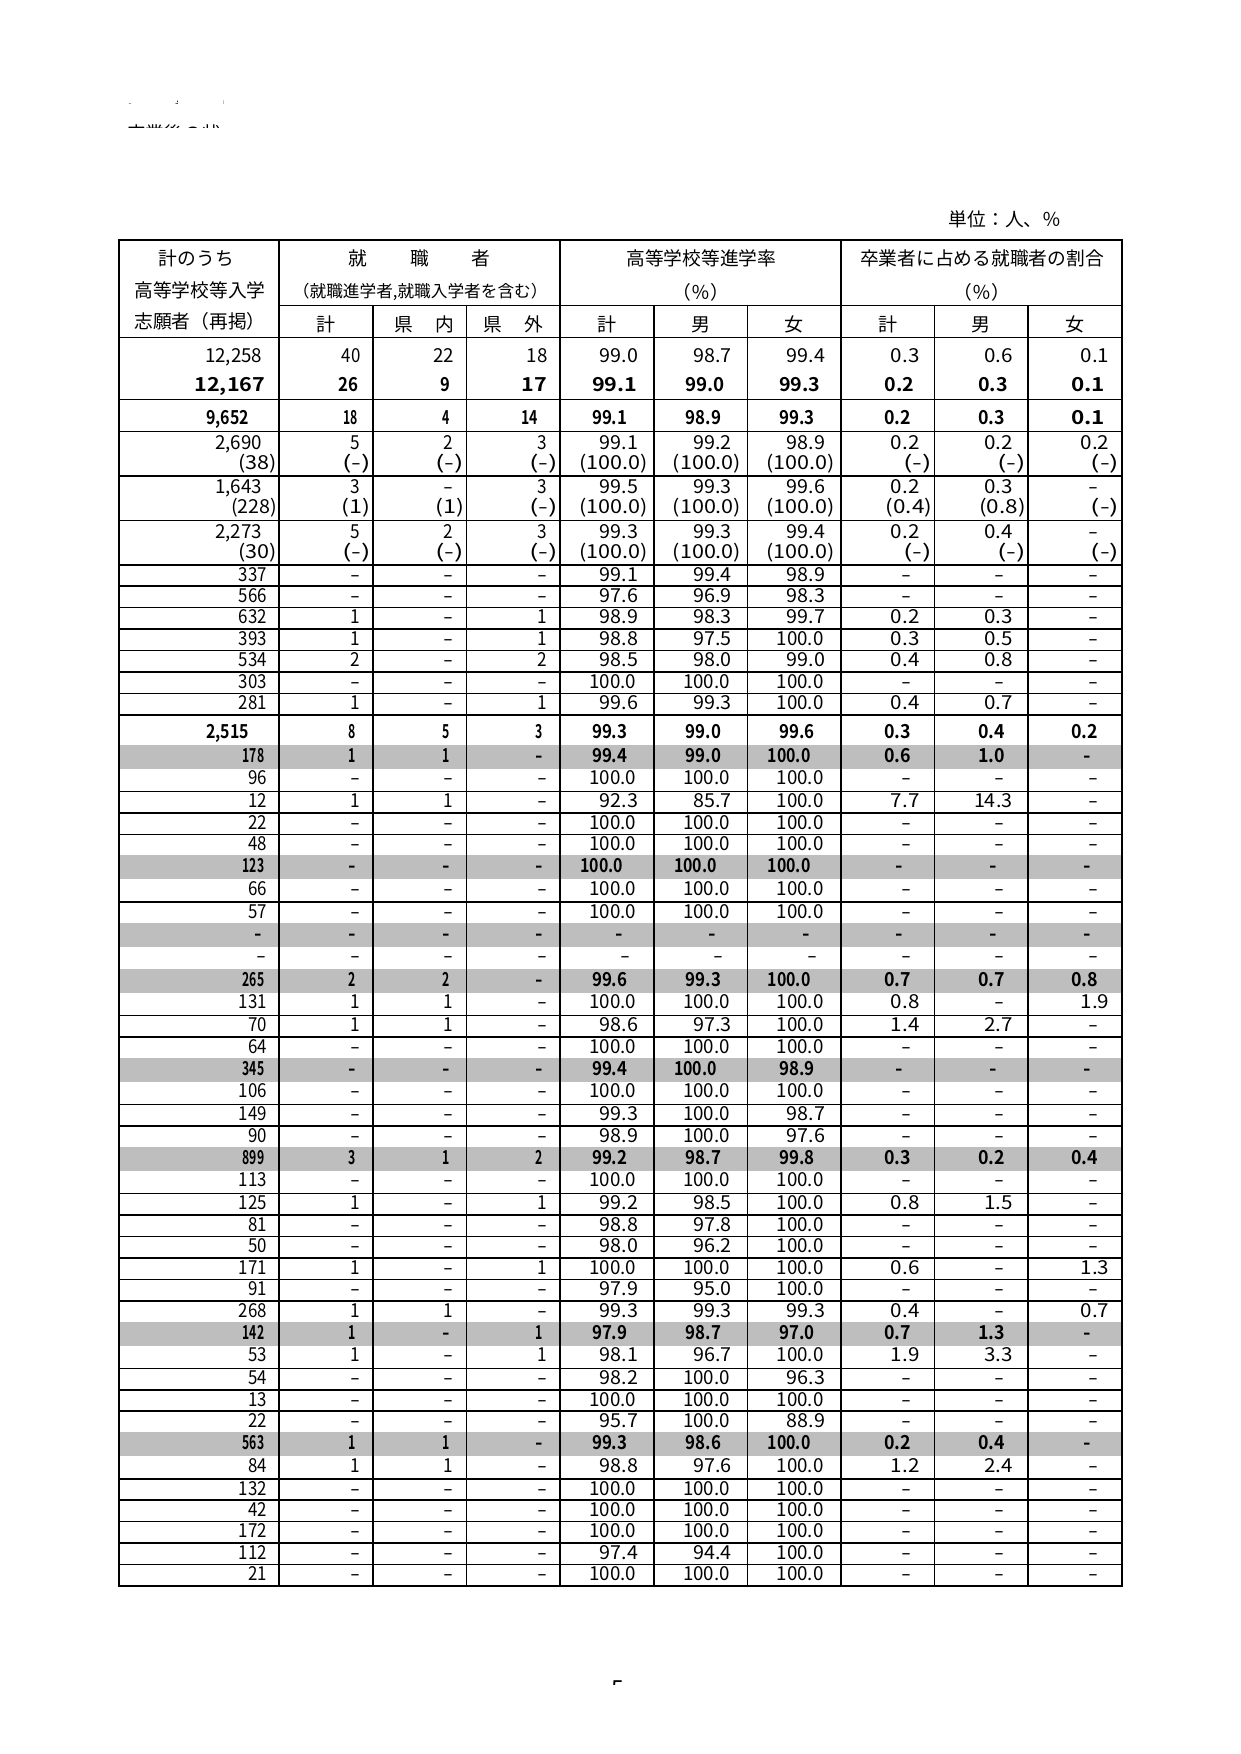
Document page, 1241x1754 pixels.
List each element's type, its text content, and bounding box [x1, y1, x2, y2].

table_cell 男 [935, 306, 1027, 336]
table_cell - [374, 1171, 466, 1193]
table_cell 96.9 [655, 587, 747, 607]
table_cell 100.0 [655, 993, 747, 1015]
table_cell 計 [561, 306, 653, 336]
table_cell 265 [120, 969, 278, 993]
table_cell - [1029, 855, 1121, 879]
table_cell 100.0 [748, 993, 840, 1015]
table_cell 85.7 [655, 792, 747, 812]
table_cell 100.0 [561, 1038, 653, 1058]
table_cell 345 [120, 1058, 278, 1082]
subtitle 単位：人、％ [92, 205, 1061, 232]
table_cell - [374, 903, 466, 923]
table_cell 100.0 [655, 1105, 747, 1125]
table_cell 99.2 [655, 432, 747, 454]
table_cell 99.3 [655, 969, 747, 993]
table_cell - [935, 1038, 1027, 1058]
table_cell - [467, 1216, 559, 1236]
table_cell 100.0 [561, 1259, 653, 1278]
table_cell 1 [374, 792, 466, 812]
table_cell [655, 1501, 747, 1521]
table_cell 99.4 [748, 338, 840, 368]
table_cell 0.3 [842, 716, 934, 745]
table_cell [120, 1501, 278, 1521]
table_cell 99.3 [561, 716, 653, 745]
table_cell - [1029, 521, 1121, 543]
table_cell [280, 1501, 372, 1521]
table_cell 142 [120, 1322, 278, 1346]
table_cell 99.1 [561, 432, 653, 454]
table_cell 1 [280, 1302, 372, 1322]
table_cell - [374, 880, 466, 901]
table_cell 393 [120, 630, 278, 650]
table_cell - [842, 1058, 934, 1082]
table_cell 178 [120, 745, 278, 769]
table_cell - [467, 880, 559, 901]
table_cell - [748, 923, 840, 947]
table_cell 99.2 [561, 1147, 653, 1171]
table_cell 0.2 [842, 432, 934, 454]
table_cell - [280, 587, 372, 607]
table_cell - [935, 1058, 1027, 1082]
table_cell 97.5 [655, 630, 747, 650]
table_cell 99.0 [748, 651, 840, 671]
table_cell 50 [120, 1237, 278, 1257]
table_cell - [467, 1302, 559, 1322]
table_cell - [280, 947, 372, 969]
table_cell 2 [467, 651, 559, 671]
table_cell 1 [374, 1016, 466, 1036]
table_cell 99.0 [655, 368, 747, 399]
table_cell 98.6 [561, 1016, 653, 1036]
table_cell 0.3 [935, 608, 1027, 628]
table_cell - [467, 1038, 559, 1058]
table_cell 99.1 [561, 566, 653, 585]
table_cell 92.3 [561, 792, 653, 812]
table_cell - [842, 673, 934, 693]
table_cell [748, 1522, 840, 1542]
table_cell - [467, 769, 559, 791]
table_cell - [1029, 1105, 1121, 1125]
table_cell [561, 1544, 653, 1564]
table_cell 98.5 [561, 651, 653, 671]
table_cell - [1029, 947, 1121, 969]
table_cell - [374, 947, 466, 969]
table_cell - [1029, 630, 1121, 650]
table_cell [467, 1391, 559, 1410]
table_cell 0.3 [842, 1147, 934, 1171]
table_cell - [280, 835, 372, 855]
table_cell 97.9 [561, 1322, 653, 1346]
table_cell (100.0) [655, 454, 747, 475]
table_cell - [655, 947, 747, 969]
table_header 就 職 者 （就職進学者,就職入学者を含む） [280, 241, 559, 305]
table_cell 3 [467, 521, 559, 543]
table_cell 14 [467, 400, 559, 431]
table_cell 100.0 [561, 855, 653, 879]
table_cell 1.0 [935, 745, 1027, 769]
table_cell - [1029, 1038, 1121, 1058]
table_cell 22 [374, 338, 466, 368]
table_cell 17 [467, 368, 559, 399]
table_cell (-) [467, 454, 559, 475]
table_cell - [374, 1038, 466, 1058]
table_cell (-) [842, 454, 934, 475]
table_cell - [467, 1105, 559, 1125]
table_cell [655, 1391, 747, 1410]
table_cell 1 [280, 1194, 372, 1214]
table_cell 100.0 [655, 855, 747, 879]
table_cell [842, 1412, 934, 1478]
table_cell 1 [467, 1322, 559, 1346]
table_cell 5 [280, 432, 372, 454]
table_cell (1) [374, 499, 466, 519]
table_cell - [935, 835, 1027, 855]
table_cell 99.1 [561, 400, 653, 431]
table_cell 1 [280, 1322, 372, 1346]
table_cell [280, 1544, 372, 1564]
table_cell - [935, 1216, 1027, 1236]
table_cell (-) [1029, 543, 1121, 564]
table_cell 98.8 [561, 630, 653, 650]
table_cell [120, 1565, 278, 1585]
table_cell - [280, 1105, 372, 1125]
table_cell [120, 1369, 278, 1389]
table_cell 0.2 [842, 521, 934, 543]
table_cell 98.0 [655, 651, 747, 671]
table_cell 1 [280, 745, 372, 769]
table_cell 0.2 [1029, 432, 1121, 454]
table_cell (-) [280, 543, 372, 564]
table_cell 99.3 [655, 477, 747, 499]
table_cell 99.3 [748, 400, 840, 431]
table_cell 97.6 [561, 587, 653, 607]
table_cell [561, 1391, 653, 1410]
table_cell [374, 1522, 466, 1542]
table_cell (-) [374, 454, 466, 475]
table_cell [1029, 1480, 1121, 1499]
table_cell - [280, 855, 372, 879]
table_cell (-) [280, 454, 372, 475]
table_cell 0.1 [1029, 368, 1121, 399]
table_cell 3 [280, 1147, 372, 1171]
table_cell 70 [120, 1016, 278, 1036]
table_cell 100.0 [561, 993, 653, 1015]
table_cell - [1029, 1237, 1121, 1257]
table_cell 100.0 [748, 1237, 840, 1257]
table_cell 98.1 [561, 1346, 653, 1367]
table_cell 100.0 [748, 880, 840, 901]
table_cell 98.3 [655, 608, 747, 628]
table_cell (38) [120, 454, 278, 475]
table_cell 1 [374, 1302, 466, 1322]
table_cell 3 [280, 477, 372, 499]
table_cell 99.3 [655, 521, 747, 543]
table_cell 98.9 [655, 400, 747, 431]
table_cell - [374, 630, 466, 650]
table_cell 0.3 [935, 368, 1027, 399]
table_cell 0.8 [935, 651, 1027, 671]
table_cell 1 [467, 694, 559, 714]
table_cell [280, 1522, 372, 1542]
table_header 卒業者に占める就職者の割合 （％） [842, 241, 1121, 305]
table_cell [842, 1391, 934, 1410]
table_cell 99.3 [655, 1302, 747, 1322]
table_cell 2 [280, 651, 372, 671]
table_cell 96.2 [655, 1237, 747, 1257]
table_cell 0.6 [842, 1259, 934, 1278]
table_cell 3 [467, 477, 559, 499]
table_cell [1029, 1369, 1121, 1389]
table_cell 99.2 [561, 1194, 653, 1214]
table_cell - [561, 923, 653, 947]
table_cell 97.6 [748, 1127, 840, 1147]
table_cell (-) [842, 543, 934, 564]
table_cell (-) [1029, 454, 1121, 475]
table_cell - [467, 1058, 559, 1082]
table_cell - [1029, 880, 1121, 901]
table_cell 100.0 [655, 769, 747, 791]
table_cell 99.3 [748, 1302, 840, 1322]
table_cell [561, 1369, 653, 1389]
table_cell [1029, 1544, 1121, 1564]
table_cell - [842, 903, 934, 923]
table_cell - [842, 1127, 934, 1147]
table_cell - [842, 855, 934, 879]
table_cell - [1029, 587, 1121, 607]
table_cell - [374, 694, 466, 714]
table_cell - [374, 1237, 466, 1257]
table_cell - [935, 587, 1027, 607]
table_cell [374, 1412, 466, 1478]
table_cell - [374, 1259, 466, 1278]
table_cell - [1029, 745, 1121, 769]
table_cell 0.8 [842, 993, 934, 1015]
table_cell - [1029, 673, 1121, 693]
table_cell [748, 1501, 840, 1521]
table_cell 22 [120, 814, 278, 833]
table_cell 2 [374, 432, 466, 454]
table_cell 1 [280, 993, 372, 1015]
table_cell 90 [120, 1127, 278, 1147]
table_cell 98.8 [561, 1216, 653, 1236]
table_cell 100.0 [748, 835, 840, 855]
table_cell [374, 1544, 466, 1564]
table_cell 149 [120, 1105, 278, 1125]
table_cell - [1029, 1171, 1121, 1193]
table_cell 0.2 [842, 477, 934, 499]
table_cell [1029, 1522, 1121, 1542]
table_cell 0.3 [842, 338, 934, 368]
table_cell 100.0 [655, 903, 747, 923]
table_cell 0.4 [842, 694, 934, 714]
table_cell - [374, 923, 466, 947]
table_cell 計 [842, 306, 934, 336]
table_cell 100.0 [655, 835, 747, 855]
table_cell - [1029, 651, 1121, 671]
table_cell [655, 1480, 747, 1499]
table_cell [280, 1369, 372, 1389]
table_cell - [935, 855, 1027, 879]
table_cell 0.2 [842, 400, 934, 431]
table_cell 99.6 [561, 969, 653, 993]
table_cell 0.7 [842, 1322, 934, 1346]
table_cell 100.0 [748, 1038, 840, 1058]
table_cell 0.7 [935, 694, 1027, 714]
table_cell 98.9 [561, 1127, 653, 1147]
table_cell 男 [655, 306, 747, 336]
table_cell (-) [1029, 499, 1121, 519]
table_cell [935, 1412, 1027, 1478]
table_cell - [280, 903, 372, 923]
table_cell 113 [120, 1171, 278, 1193]
table_cell 12 [120, 792, 278, 812]
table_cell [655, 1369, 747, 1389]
table_cell 女 [1029, 306, 1121, 336]
table_cell - [935, 673, 1027, 693]
table_cell 5 [374, 716, 466, 745]
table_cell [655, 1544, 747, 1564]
table_cell 100.0 [655, 673, 747, 693]
table_cell - [467, 947, 559, 969]
table_cell 1 [280, 694, 372, 714]
table_cell - [374, 587, 466, 607]
table_cell 0.3 [842, 630, 934, 650]
table_cell 98.7 [655, 1147, 747, 1171]
table_cell - [374, 477, 466, 499]
table_cell 99.0 [655, 716, 747, 745]
table_cell - [935, 1237, 1027, 1257]
table_cell 100.0 [748, 1216, 840, 1236]
table_cell - [467, 993, 559, 1015]
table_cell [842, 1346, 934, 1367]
table_cell (-) [374, 543, 466, 564]
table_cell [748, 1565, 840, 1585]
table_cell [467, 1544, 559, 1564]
table_cell - [280, 923, 372, 947]
table_cell - [467, 792, 559, 812]
table_cell 171 [120, 1259, 278, 1278]
table_cell 100.0 [748, 745, 840, 769]
table_cell 99.3 [561, 521, 653, 543]
table_cell - [374, 1346, 466, 1367]
table_cell - [935, 814, 1027, 833]
table_cell 2,690 [120, 432, 278, 454]
table_cell 0.4 [935, 521, 1027, 543]
table_cell 96 [120, 769, 278, 791]
table_cell - [1029, 1280, 1121, 1300]
table_cell 1 [374, 993, 466, 1015]
table_cell 100.0 [561, 1171, 653, 1193]
table_cell 57 [120, 903, 278, 923]
table_cell 99.6 [748, 477, 840, 499]
table_cell - [120, 947, 278, 969]
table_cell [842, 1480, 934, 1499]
table_cell 1 [467, 608, 559, 628]
table_cell 899 [120, 1147, 278, 1171]
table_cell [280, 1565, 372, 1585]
table_header 高等学校等進学率 （％） [561, 241, 840, 305]
table_cell - [842, 814, 934, 833]
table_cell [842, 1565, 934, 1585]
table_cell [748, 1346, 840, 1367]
table_cell - [1029, 1082, 1121, 1104]
table_cell 0.6 [935, 338, 1027, 368]
table_cell - [374, 566, 466, 585]
table_cell - [842, 566, 934, 585]
table_cell - [467, 1016, 559, 1036]
table_cell - [374, 1105, 466, 1125]
table_cell - [935, 903, 1027, 923]
table_cell - [1029, 835, 1121, 855]
table_header 計のうち 高等学校等入学志願者（再掲） [120, 241, 278, 336]
table_cell 1 [467, 1259, 559, 1278]
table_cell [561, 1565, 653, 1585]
table_cell (-) [467, 499, 559, 519]
table_cell (228) [120, 499, 278, 519]
table_cell - [467, 745, 559, 769]
table_cell 0.2 [935, 1147, 1027, 1171]
table_cell - [467, 923, 559, 947]
table_cell 1 [467, 1194, 559, 1214]
table_cell 100.0 [655, 1259, 747, 1278]
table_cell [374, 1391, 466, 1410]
table_cell 1 [280, 630, 372, 650]
table_cell - [842, 923, 934, 947]
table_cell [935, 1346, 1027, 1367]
table_cell 1 [374, 1147, 466, 1171]
table_cell 99.3 [655, 694, 747, 714]
table_cell 2 [280, 969, 372, 993]
table_cell - [1029, 1058, 1121, 1082]
table_cell (-) [935, 543, 1027, 564]
table_cell - [374, 814, 466, 833]
table_cell 48 [120, 835, 278, 855]
table_cell 64 [120, 1038, 278, 1058]
table_cell 98.7 [748, 1105, 840, 1125]
table_cell 女 [748, 306, 840, 336]
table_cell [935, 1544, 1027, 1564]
table_cell 106 [120, 1082, 278, 1104]
table_cell 1 [280, 1016, 372, 1036]
table_cell 100.0 [748, 1259, 840, 1278]
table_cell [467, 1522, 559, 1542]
table_cell 2 [374, 521, 466, 543]
table_cell 98.9 [561, 608, 653, 628]
table_cell - [935, 566, 1027, 585]
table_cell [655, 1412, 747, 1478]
table_cell - [374, 1322, 466, 1346]
table_cell - [935, 769, 1027, 791]
table_cell 1.5 [935, 1194, 1027, 1214]
table_cell 97.3 [655, 1016, 747, 1036]
table_cell 99.6 [561, 694, 653, 714]
table_cell 337 [120, 566, 278, 585]
table_cell - [280, 1237, 372, 1257]
table_cell - [842, 1216, 934, 1236]
table_cell - [280, 1171, 372, 1193]
table_cell 100.0 [561, 903, 653, 923]
table_cell - [1029, 1016, 1121, 1036]
table_cell 100.0 [655, 1082, 747, 1104]
table_cell - [280, 1038, 372, 1058]
table_cell 1 [280, 792, 372, 812]
table_cell - [374, 855, 466, 879]
table_cell 12,258 [120, 338, 278, 368]
table_cell 99.1 [561, 368, 653, 399]
table_cell - [842, 1171, 934, 1193]
table_cell - [467, 1171, 559, 1193]
table_cell 98.9 [748, 432, 840, 454]
table_cell 99.4 [561, 745, 653, 769]
table_cell - [1029, 1127, 1121, 1147]
table_cell 99.4 [655, 566, 747, 585]
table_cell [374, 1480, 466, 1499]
table_cell - [374, 1058, 466, 1082]
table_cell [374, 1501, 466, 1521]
table_cell 18 [467, 338, 559, 368]
table_cell 9 [374, 368, 466, 399]
table_cell 26 [280, 368, 372, 399]
table_cell 99.3 [748, 368, 840, 399]
table_cell 98.9 [748, 566, 840, 585]
table_cell 0.7 [1029, 1302, 1121, 1322]
table_cell 0.4 [1029, 1147, 1121, 1171]
table_cell - [842, 1105, 934, 1125]
table_cell - [561, 947, 653, 969]
table_cell 98.7 [655, 338, 747, 368]
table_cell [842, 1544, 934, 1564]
table_cell - [1029, 1322, 1121, 1346]
table_cell 96.7 [655, 1346, 747, 1367]
table_cell 534 [120, 651, 278, 671]
table_cell - [1029, 923, 1121, 947]
table_cell (100.0) [748, 454, 840, 475]
table_cell 2,273 [120, 521, 278, 543]
table_cell (100.0) [748, 499, 840, 519]
table_cell - [1029, 1216, 1121, 1236]
table_cell 1 [280, 1346, 372, 1367]
table_cell 0.4 [935, 716, 1027, 745]
table_cell - [935, 1259, 1027, 1278]
table_cell 0.8 [842, 1194, 934, 1214]
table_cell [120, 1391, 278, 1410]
table_cell 100.0 [655, 1127, 747, 1147]
table_cell (0.4) [842, 499, 934, 519]
table_cell 2 [467, 1147, 559, 1171]
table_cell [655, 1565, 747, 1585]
table_cell (100.0) [561, 499, 653, 519]
table_cell - [842, 1038, 934, 1058]
table_cell 県 内 [374, 306, 466, 336]
table_cell 0.1 [1029, 338, 1121, 368]
table_cell - [467, 673, 559, 693]
table_cell - [280, 566, 372, 585]
table_cell (100.0) [748, 543, 840, 564]
table_cell - [1029, 694, 1121, 714]
table_cell 0.8 [1029, 969, 1121, 993]
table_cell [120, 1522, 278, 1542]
table_cell (100.0) [655, 543, 747, 564]
table_cell 98.7 [655, 1322, 747, 1346]
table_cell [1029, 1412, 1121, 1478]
table_cell 566 [120, 587, 278, 607]
table_cell - [842, 880, 934, 901]
table_cell 100.0 [748, 630, 840, 650]
table_cell 1 [467, 630, 559, 650]
table_cell 0.7 [842, 969, 934, 993]
table_cell 81 [120, 1216, 278, 1236]
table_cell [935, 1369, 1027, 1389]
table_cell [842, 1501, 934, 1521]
table_cell - [374, 1216, 466, 1236]
table_cell (30) [120, 543, 278, 564]
table_cell - [374, 769, 466, 791]
table_cell 100.0 [748, 1280, 840, 1300]
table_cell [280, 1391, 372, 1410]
table_cell 97.8 [655, 1216, 747, 1236]
table_cell 98.9 [748, 1058, 840, 1082]
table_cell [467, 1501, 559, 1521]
table_cell - [280, 1216, 372, 1236]
table_cell (0.8) [935, 499, 1027, 519]
table_cell 99.8 [748, 1147, 840, 1171]
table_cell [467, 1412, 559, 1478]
table_cell 0.7 [935, 969, 1027, 993]
table_cell 100.0 [561, 835, 653, 855]
table_cell 3 [467, 432, 559, 454]
table_cell - [1029, 769, 1121, 791]
table_cell 1 [280, 1259, 372, 1278]
table_cell (-) [935, 454, 1027, 475]
table_cell 99.3 [561, 1302, 653, 1322]
table_cell 131 [120, 993, 278, 1015]
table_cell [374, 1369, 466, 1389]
table_cell (1) [280, 499, 372, 519]
table_cell 99.4 [561, 1058, 653, 1082]
table_cell 53 [120, 1346, 278, 1367]
table_cell - [467, 835, 559, 855]
table_cell 1 [280, 608, 372, 628]
table_cell - [1029, 608, 1121, 628]
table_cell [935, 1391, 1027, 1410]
table_cell - [374, 608, 466, 628]
table_cell 5 [280, 521, 372, 543]
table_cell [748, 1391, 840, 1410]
table_cell 100.0 [748, 814, 840, 833]
table_cell - [280, 880, 372, 901]
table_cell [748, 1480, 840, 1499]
table_cell - [842, 1237, 934, 1257]
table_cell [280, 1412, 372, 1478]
table_cell - [935, 1082, 1027, 1104]
table_cell 0.6 [842, 745, 934, 769]
table_cell - [842, 835, 934, 855]
table_cell - [374, 673, 466, 693]
table_cell 100.0 [561, 769, 653, 791]
table_cell 99.3 [561, 1105, 653, 1125]
table_cell 91 [120, 1280, 278, 1300]
table_cell 99.4 [748, 521, 840, 543]
table_cell - [120, 923, 278, 947]
table_cell 0.4 [842, 1302, 934, 1322]
table_cell - [1029, 903, 1121, 923]
table_cell 100.0 [561, 1082, 653, 1104]
table_cell - [374, 1280, 466, 1300]
table_cell 98.5 [655, 1194, 747, 1214]
table_cell - [935, 947, 1027, 969]
table_cell - [280, 1280, 372, 1300]
table_cell 100.0 [655, 1058, 747, 1082]
table_cell - [842, 587, 934, 607]
table_cell 1.3 [1029, 1259, 1121, 1278]
table_cell 95.0 [655, 1280, 747, 1300]
table_cell 1 [374, 745, 466, 769]
table_cell - [1029, 814, 1121, 833]
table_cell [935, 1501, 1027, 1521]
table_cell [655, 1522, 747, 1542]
table_cell - [467, 903, 559, 923]
table_cell 1.9 [1029, 993, 1121, 1015]
table_cell - [467, 814, 559, 833]
table_cell 100.0 [748, 694, 840, 714]
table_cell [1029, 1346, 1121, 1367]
table_cell - [374, 1194, 466, 1214]
table_cell - [467, 1082, 559, 1104]
table_cell - [374, 1082, 466, 1104]
table_cell 100.0 [655, 1171, 747, 1193]
table_cell - [935, 1171, 1027, 1193]
table_cell 2.7 [935, 1016, 1027, 1036]
table_cell 100.0 [655, 814, 747, 833]
table_cell - [280, 769, 372, 791]
table_cell 14.3 [935, 792, 1027, 812]
table_cell 97.9 [561, 1280, 653, 1300]
table_cell 2,515 [120, 716, 278, 745]
table_cell 9,652 [120, 400, 278, 431]
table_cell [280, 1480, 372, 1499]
table_cell - [467, 1237, 559, 1257]
table_cell 100.0 [561, 814, 653, 833]
table_cell 100.0 [748, 1016, 840, 1036]
table_cell 0.2 [1029, 716, 1121, 745]
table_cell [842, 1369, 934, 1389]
table_cell 計 [280, 306, 372, 336]
table_cell 99.7 [748, 608, 840, 628]
table_cell 99.0 [655, 745, 747, 769]
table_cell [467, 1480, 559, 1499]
table_cell - [467, 855, 559, 879]
table_cell (100.0) [561, 454, 653, 475]
table_cell - [467, 969, 559, 993]
table_cell 100.0 [748, 1171, 840, 1193]
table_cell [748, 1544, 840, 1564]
table_cell 0.4 [842, 651, 934, 671]
table_cell 100.0 [655, 1038, 747, 1058]
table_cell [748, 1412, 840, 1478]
table_cell 100.0 [748, 1194, 840, 1214]
table_cell (-) [467, 543, 559, 564]
table_cell - [280, 1127, 372, 1147]
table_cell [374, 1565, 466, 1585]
table_cell - [280, 814, 372, 833]
table_cell - [655, 923, 747, 947]
table_cell 97.0 [748, 1322, 840, 1346]
table_cell - [280, 1082, 372, 1104]
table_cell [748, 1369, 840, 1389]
table_cell 7.7 [842, 792, 934, 812]
table_cell 281 [120, 694, 278, 714]
table_cell 98.3 [748, 587, 840, 607]
table_cell 0.3 [935, 400, 1027, 431]
table_cell - [935, 1127, 1027, 1147]
table_cell 100.0 [655, 880, 747, 901]
table_cell 0.2 [842, 608, 934, 628]
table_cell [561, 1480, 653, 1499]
table_cell 99.6 [748, 716, 840, 745]
table_cell 98.0 [561, 1237, 653, 1257]
table_cell (100.0) [655, 499, 747, 519]
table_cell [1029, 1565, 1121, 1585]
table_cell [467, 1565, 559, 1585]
table_cell 40 [280, 338, 372, 368]
table_cell - [935, 1280, 1027, 1300]
table_cell 1,643 [120, 477, 278, 499]
table_cell 0.3 [935, 477, 1027, 499]
table_cell 18 [280, 400, 372, 431]
table_cell - [467, 587, 559, 607]
table_cell 8 [280, 716, 372, 745]
table_cell 県 外 [467, 306, 559, 336]
table_cell 100.0 [748, 855, 840, 879]
table_cell 100.0 [748, 769, 840, 791]
table_cell 632 [120, 608, 278, 628]
table_cell 0.2 [935, 432, 1027, 454]
table_cell - [467, 566, 559, 585]
table_cell 99.5 [561, 477, 653, 499]
table_cell 100.0 [561, 673, 653, 693]
table_cell - [280, 673, 372, 693]
table_cell 0.5 [935, 630, 1027, 650]
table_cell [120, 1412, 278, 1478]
table_cell - [842, 1280, 934, 1300]
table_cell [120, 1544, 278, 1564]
table_cell - [935, 993, 1027, 1015]
table_cell - [467, 1127, 559, 1147]
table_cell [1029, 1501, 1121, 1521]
table_cell 99.0 [561, 338, 653, 368]
table_cell - [374, 1127, 466, 1147]
table_cell - [935, 1302, 1027, 1322]
table_cell - [842, 1082, 934, 1104]
table_cell 123 [120, 855, 278, 879]
table_cell 12,167 [120, 368, 278, 399]
table_cell 3 [467, 716, 559, 745]
table_cell - [1029, 477, 1121, 499]
table_cell 100.0 [748, 792, 840, 812]
table_cell (100.0) [561, 543, 653, 564]
table_cell 66 [120, 880, 278, 901]
table_cell 100.0 [748, 903, 840, 923]
table_cell 100.0 [748, 673, 840, 693]
table_cell 1.4 [842, 1016, 934, 1036]
table_cell 1 [467, 1346, 559, 1367]
table_cell - [1029, 566, 1121, 585]
table_cell 268 [120, 1302, 278, 1322]
table_cell 2 [374, 969, 466, 993]
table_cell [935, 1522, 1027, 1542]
table_cell - [935, 880, 1027, 901]
table_cell 4 [374, 400, 466, 431]
table_cell - [374, 835, 466, 855]
table_cell - [748, 947, 840, 969]
table_cell 303 [120, 673, 278, 693]
table_cell 1.3 [935, 1322, 1027, 1346]
table_cell 100.0 [748, 969, 840, 993]
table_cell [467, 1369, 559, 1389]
table_cell - [1029, 792, 1121, 812]
table_cell 100.0 [748, 1082, 840, 1104]
table_cell - [467, 1280, 559, 1300]
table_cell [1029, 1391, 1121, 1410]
table_cell - [280, 1058, 372, 1082]
table_cell - [842, 947, 934, 969]
table_cell - [1029, 1194, 1121, 1214]
table_cell 0.2 [842, 368, 934, 399]
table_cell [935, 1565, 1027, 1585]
table_cell - [935, 1105, 1027, 1125]
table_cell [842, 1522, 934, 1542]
table_cell - [374, 651, 466, 671]
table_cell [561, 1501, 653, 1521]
table_cell 0.1 [1029, 400, 1121, 431]
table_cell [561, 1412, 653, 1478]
table_cell 125 [120, 1194, 278, 1214]
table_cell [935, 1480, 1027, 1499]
table_cell - [935, 923, 1027, 947]
table_cell - [842, 769, 934, 791]
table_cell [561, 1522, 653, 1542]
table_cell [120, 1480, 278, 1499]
table_cell 100.0 [561, 880, 653, 901]
